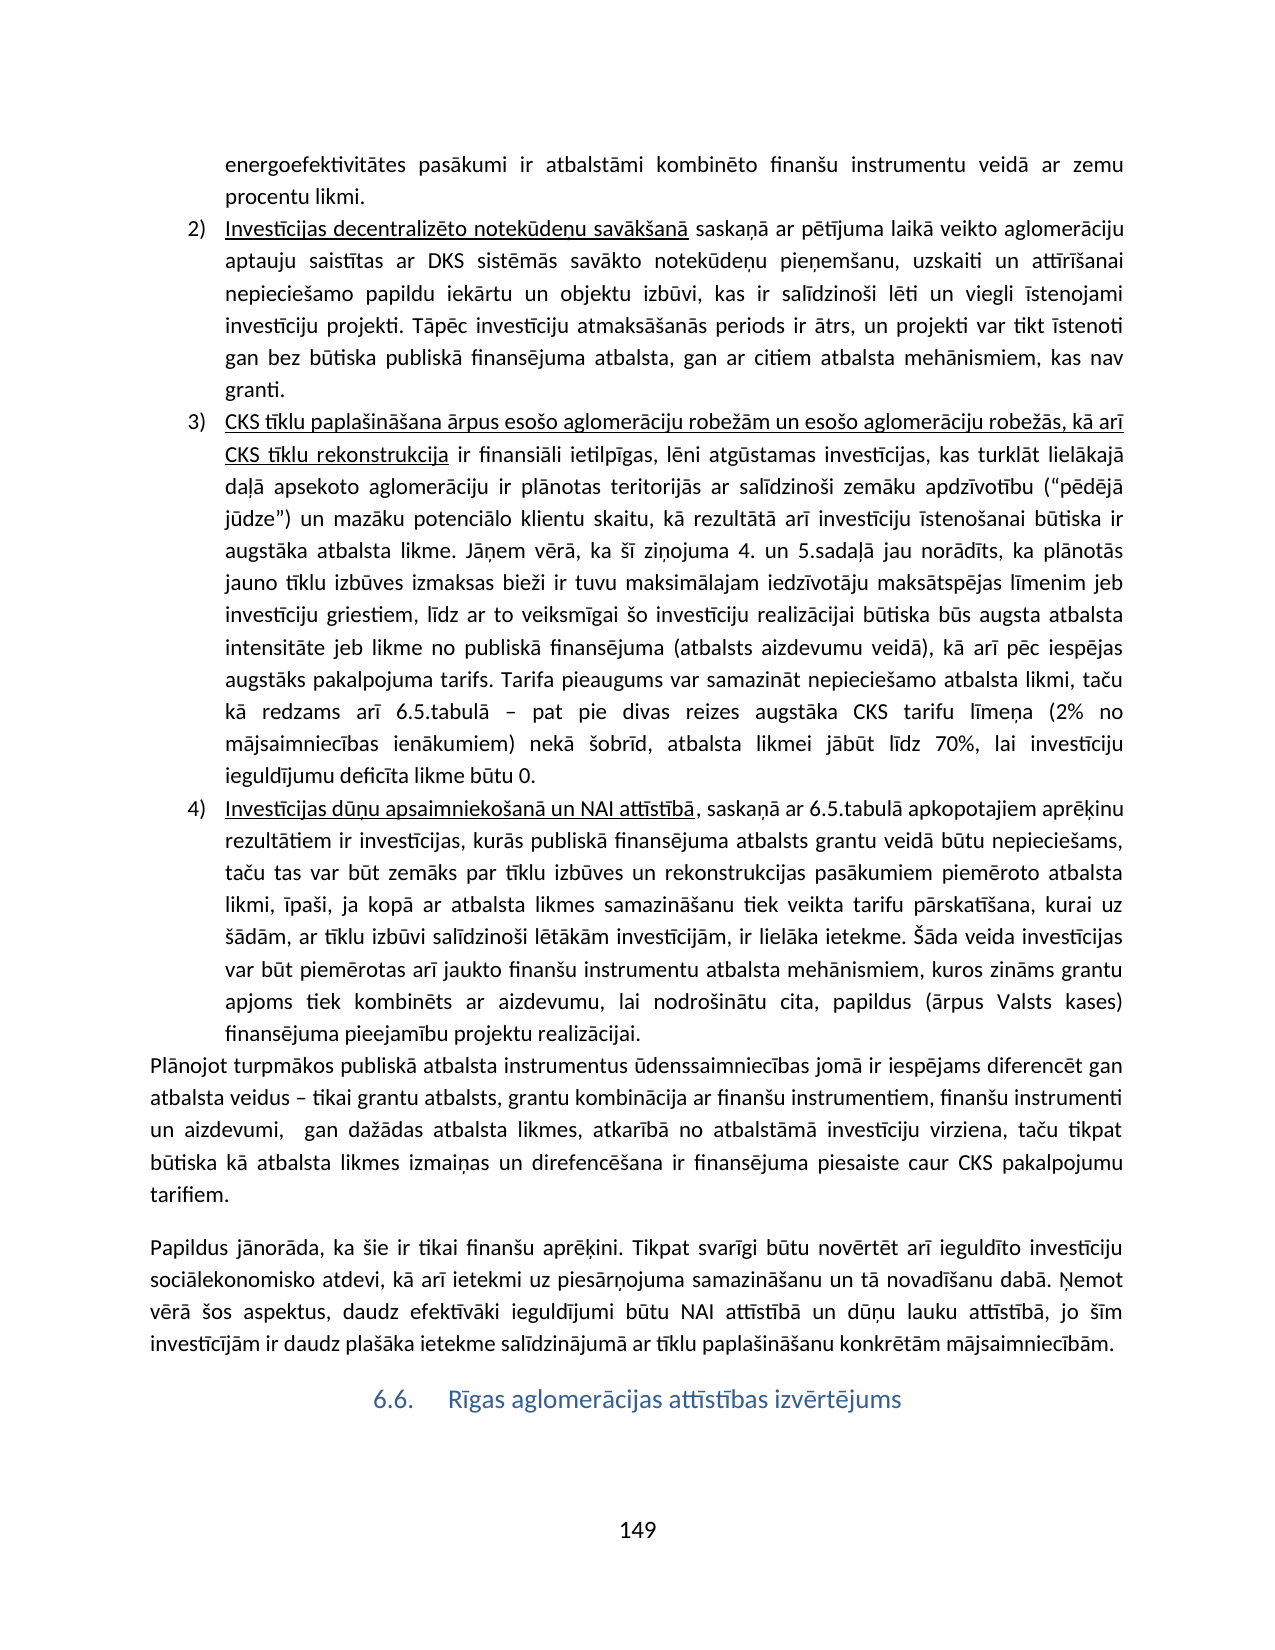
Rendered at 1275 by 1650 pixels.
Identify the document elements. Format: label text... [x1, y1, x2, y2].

text Plānojot turpmākos publiskā atbalsta instrumentus ūdenssaimniecības jomā ir iespējams diferencēt gan atbalsta veidus – tikai grantu atbalsts, grantu kombinācija ar finanšu instrumentiem, finanšu instrumenti un aizdevumi, gan dažādas atbalsta likmes, atkarībā no atbalstāmā investīciju virziena, taču tikpat būtiska kā atbalsta likmes izmaiņas un direfencēšana ir finansējuma piesaiste caur CKS pakalpojumu tarifiem. [150, 1051, 1125, 1208]
list CKS tīklu paplašināšana ārpus esošo aglomerāciju robežām un esošo aglomerāciju robežās, kā arī CKS tīklu rekonstrukcija ir finansiāli ietilpīgas, lēni atgūstamas investīcijas, kas turklāt lielākajā daļā apsekoto aglomerāciju ir plānotas teritorijās ar salīdzinoši zemāku apdzīvotību (“pēdējā jūdze”) un mazāku potenciālo klientu skaitu, kā rezultātā arī investīciju īstenošanai būtiska ir augstāka atbalsta likme. Jāņem vērā, ka šī ziņojuma 4. un 5.sadaļā jau norādīts, ka plānotās jauno tīklu izbūves izmaksas bieži ir tuvu maksimālajam iedzīvotāju maksātspējas līmenim jeb investīciju griestiem, līdz ar to veiksmīgai šo investīciju realizācijai būtiska būs augsta atbalsta intensitāte jeb likme no publiskā finansējuma (atbalsts aizdevumu veidā), kā arī pēc iespējas augstāks pakalpojuma tarifs. Tarifa pieaugums var samazināt nepieciešamo atbalsta likmi, taču kā redzams arī 6.5.tabulā – pat pie divas reizes augstāka CKS tarifu līmeņa (2% no mājsaimniecības ienākumiem) nekā šobrīd, atbalsta likmei jābūt līdz 70%, lai investīciju ieguldījumu deficīta likme būtu 0. [187, 407, 1125, 789]
text Papildus jānorāda, ka šie ir tikai finanšu aprēķini. Tikpat svarīgi būtu novērtēt arī ieguldīto investīciju sociālekonomisko atdevi, kā arī ietekmi uz piesārņojuma samazināšanu un tā novadīšanu dabā. Ņemot vērā šos aspektus, daudz efektīvāki ieguldījumi būtu NAI attīstībā un dūņu lauku attīstībā, jo šīm investīcījām ir daudz plašāka ietekme salīdzinājumā ar tīklu paplašināšanu konkrētām mājsaimniecībām. [150, 1233, 1125, 1358]
list Investīcijas dūņu apsaimniekošanā un NAI attīstībā, saskaņā ar 6.5.tabulā apkopotajiem aprēķinu rezultātiem ir investīcijas, kurās publiskā finansējuma atbalsts grantu veidā būtu nepieciešams, taču tas var būt zemāks par tīklu izbūves un rekonstrukcijas pasākumiem piemēroto atbalsta likmi, īpaši, ja kopā ar atbalsta likmes samazināšanu tiek veikta tarifu pārskatīšana, kurai uz šādām, ar tīklu izbūvi salīdzinoši lētākām investīcijām, ir lielāka ietekme. Šāda veida investīcijas var būt piemērotas arī jaukto finanšu instrumentu atbalsta mehānismiem, kuros zināms grantu apjoms tiek kombinēts ar aizdevumu, lai nodrošinātu cita, papildus (ārpus Valsts kases) finansējuma pieejamību projektu realizācijai. [187, 794, 1125, 1047]
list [187, 150, 1125, 210]
subtitle Rīgas aglomerācijas attīstības izvērtējums [150, 1383, 1125, 1416]
list Investīcijas decentralizēto notekūdeņu savākšanā saskaņā ar pētījuma laikā veikto aglomerāciju aptauju saistītas ar DKS sistēmās savākto notekūdeņu pieņemšanu, uzskaiti un attīrīšanai nepieciešamo papildu iekārtu un objektu izbūvi, kas ir salīdzinoši lēti un viegli īstenojami investīciju projekti. Tāpēc investīciju atmaksāšanās periods ir ātrs, un projekti var tikt īstenoti gan bez būtiska publiskā finansējuma atbalsta, gan ar citiem atbalsta mehānismiem, kas nav granti. [187, 214, 1125, 403]
